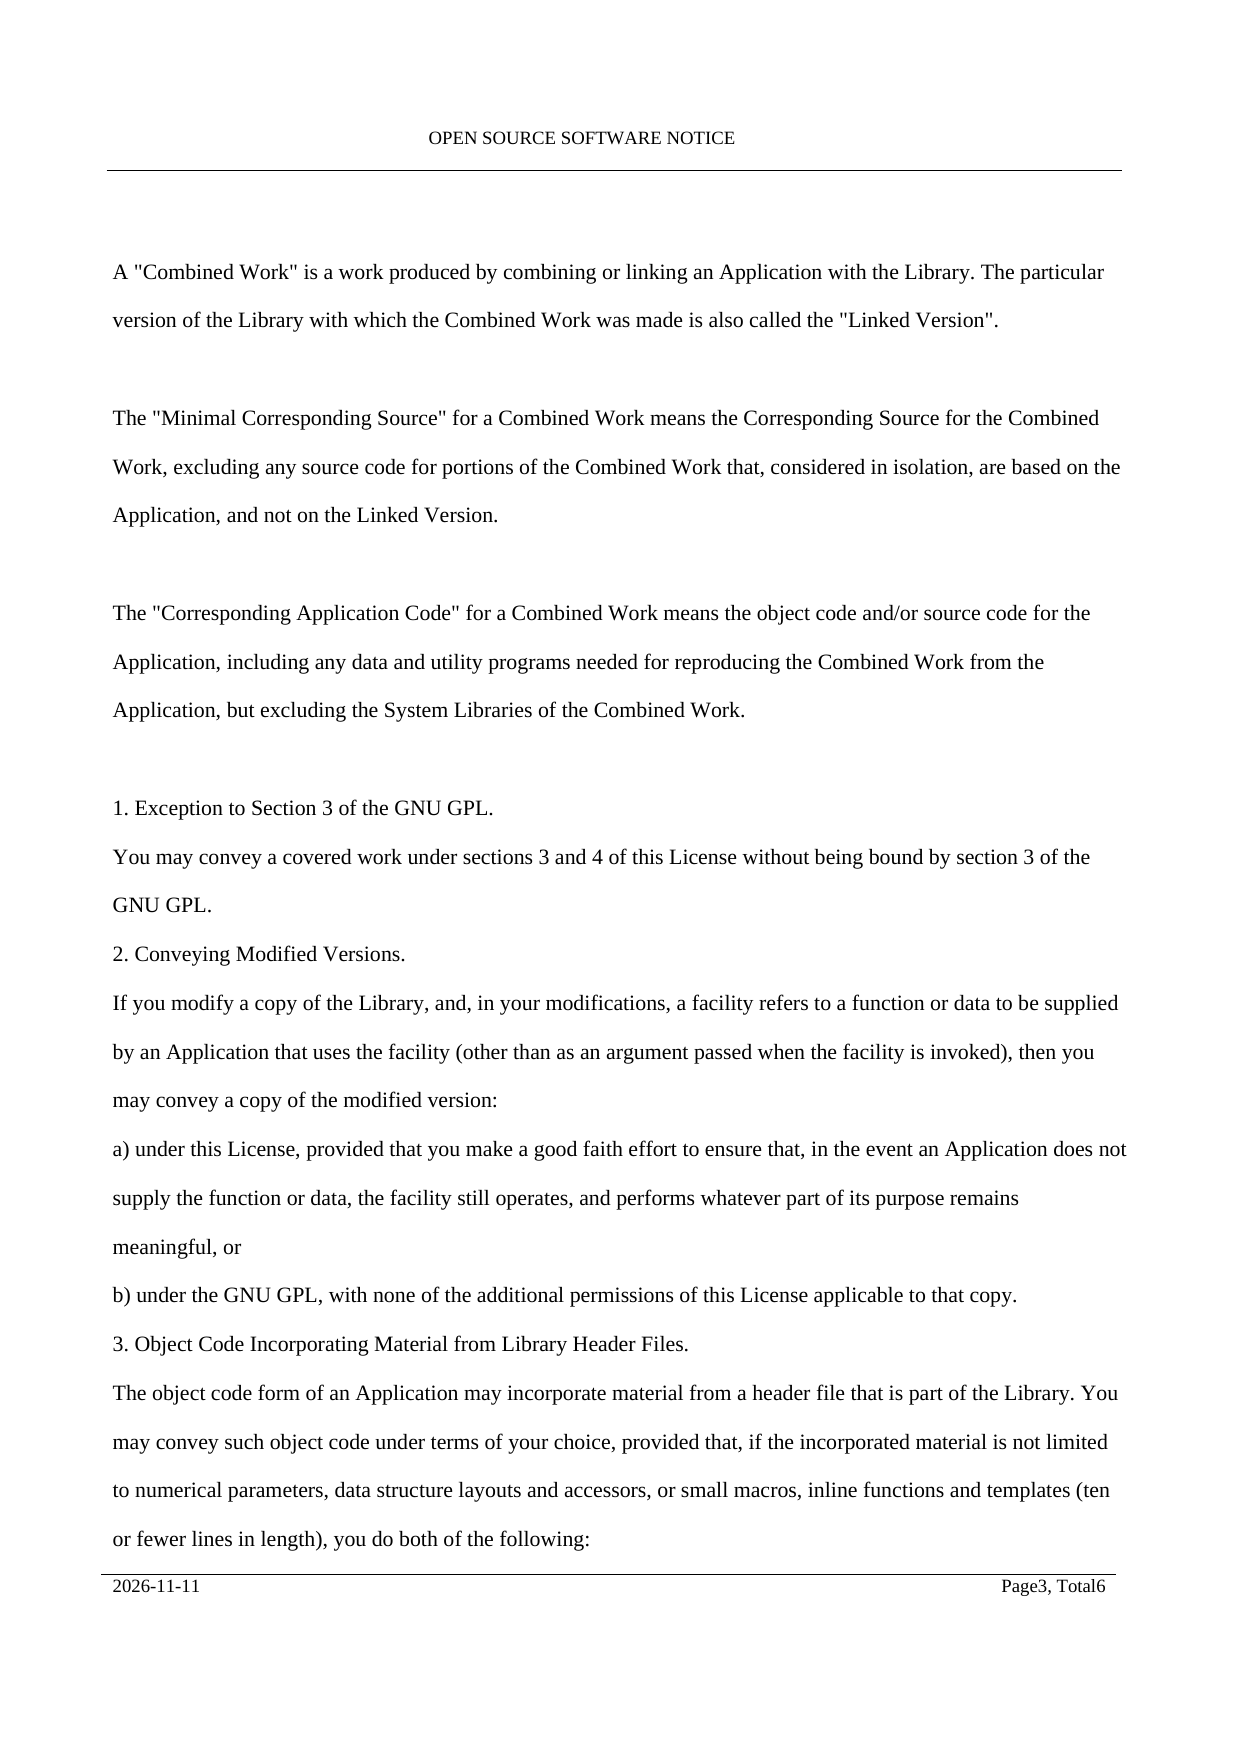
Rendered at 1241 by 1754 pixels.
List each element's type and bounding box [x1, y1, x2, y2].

text [112, 206, 1128, 1555]
